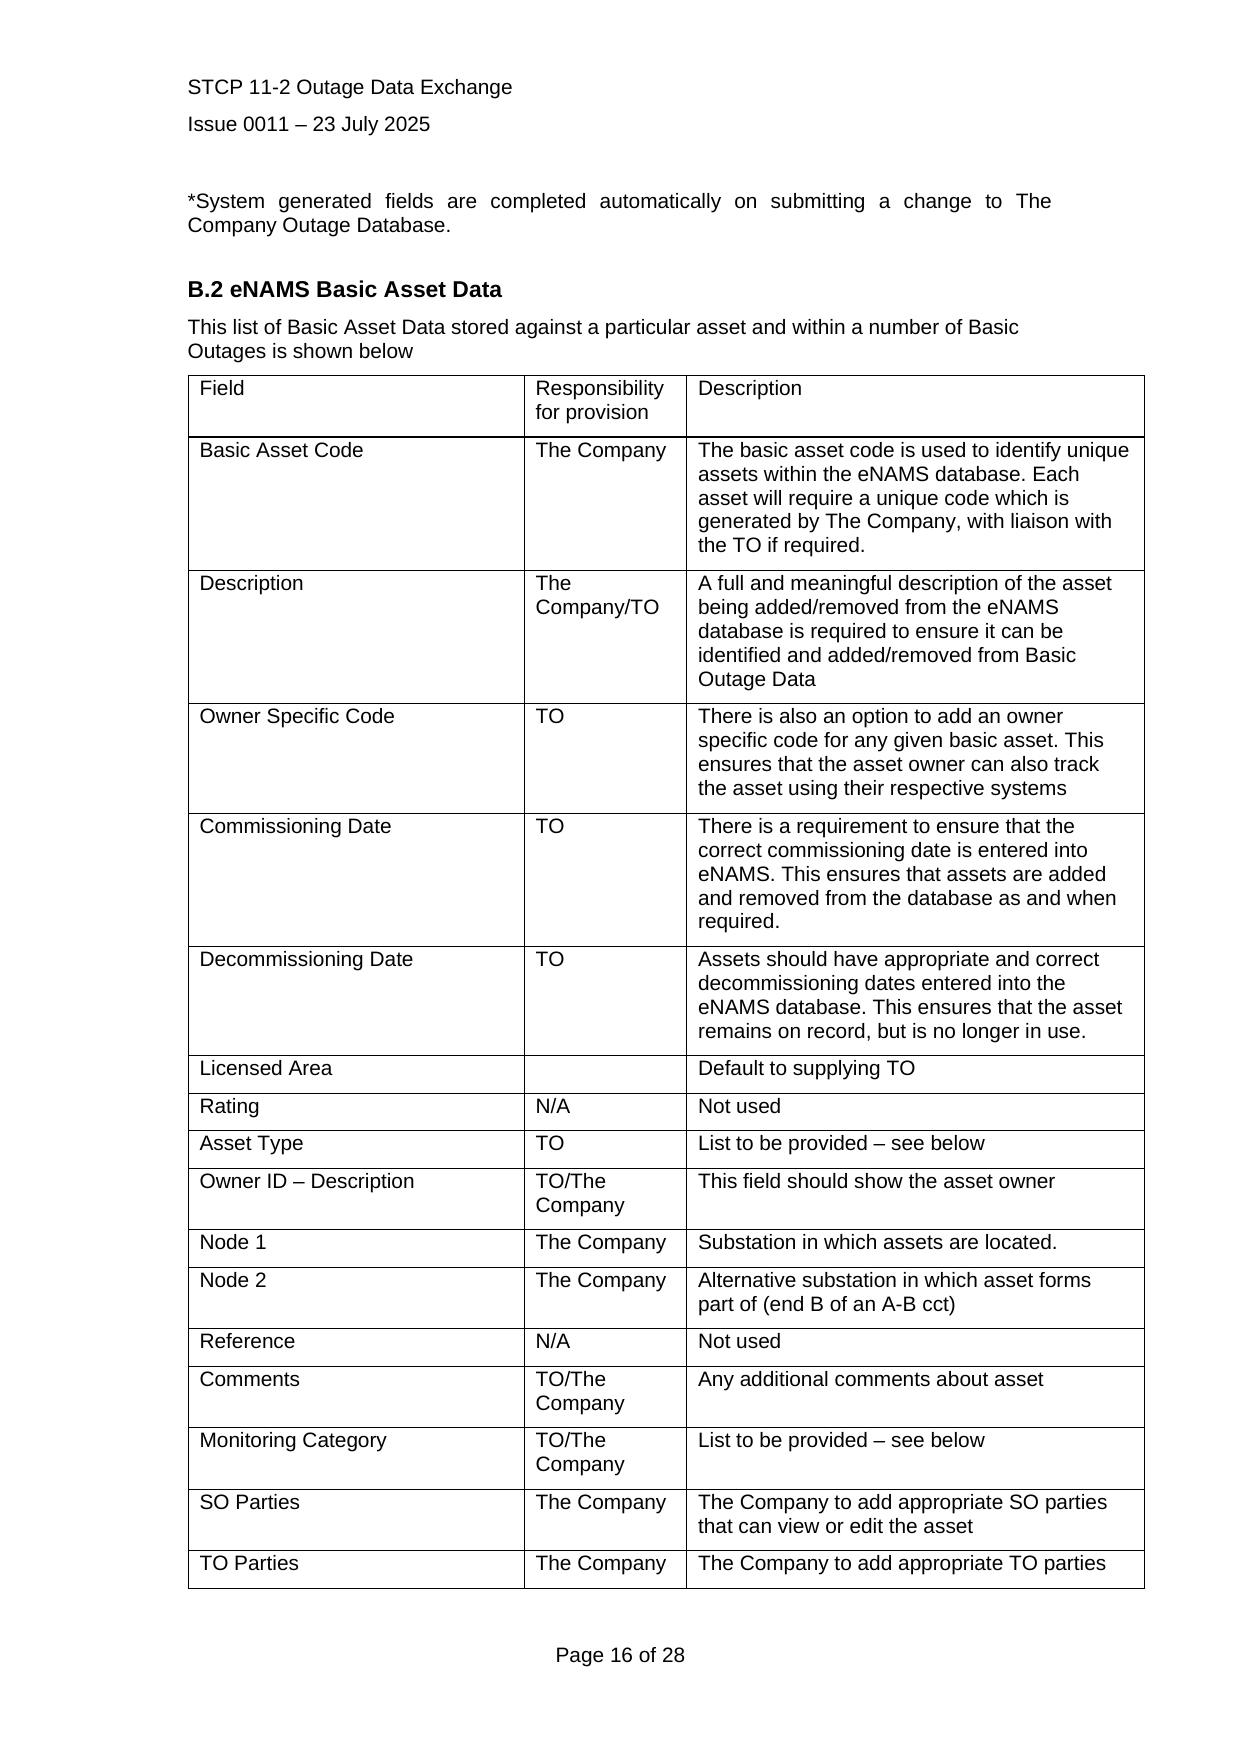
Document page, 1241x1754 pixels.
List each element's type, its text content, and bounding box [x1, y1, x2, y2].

table_cell Commissioning Date [189, 814, 524, 946]
table_cell Any additional comments about asset [687, 1367, 1144, 1427]
table_cell Basic Asset Code [189, 438, 524, 570]
table_cell The basic asset code is used to identify unique assets within the eNAMS database. Each asset will require a unique code which is generated by The Company, with liaison with the TO if required. [687, 438, 1144, 570]
text *System generated fields are completed automatically on submitting a change to The Company Outage Database. [187, 189, 1053, 237]
text B.2 eNAMS Basic Asset Data [187, 249, 1053, 302]
table_cell The Company [525, 1268, 686, 1328]
table_cell TO [525, 704, 686, 812]
table_cell List to be provided – see below [687, 1131, 1144, 1168]
table_cell N/A [525, 1094, 686, 1130]
table_cell The Company to add appropriate SO parties that can view or edit the asset [687, 1490, 1144, 1550]
table_cell Comments [189, 1367, 524, 1427]
table_cell The Company [525, 1490, 686, 1550]
table_cell TO [525, 1131, 686, 1168]
table_cell Licensed Area [189, 1056, 524, 1093]
table_cell This field should show the asset owner [687, 1169, 1144, 1229]
table_header Description [687, 376, 1144, 436]
table_cell [525, 1056, 686, 1093]
table_cell Not used [687, 1094, 1144, 1130]
table_cell Not used [687, 1329, 1144, 1366]
table_header Responsibility for provision [525, 376, 686, 436]
table_cell The Company [525, 438, 686, 570]
table_cell SO Parties [189, 1490, 524, 1550]
table_cell TO Parties [189, 1551, 524, 1587]
table_cell Owner Specific Code [189, 704, 524, 812]
table_cell TO/The Company [525, 1367, 686, 1427]
table_cell Description [189, 571, 524, 703]
table_cell Assets should have appropriate and correct decommissioning dates entered into the eNAMS database. This ensures that the asset remains on record, but is no longer in use. [687, 947, 1144, 1055]
table_cell Rating [189, 1094, 524, 1130]
table_cell TO/The Company [525, 1169, 686, 1229]
table_cell A full and meaningful description of the asset being added/removed from the eNAMS database is required to ensure it can be identified and added/removed from Basic Outage Data [687, 571, 1144, 703]
table_cell The Company/TO [525, 571, 686, 703]
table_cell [687, 1551, 1144, 1587]
table_cell Owner ID – Description [189, 1169, 524, 1229]
table_cell Monitoring Category [189, 1428, 524, 1488]
table_cell Alternative substation in which asset forms part of (end B of an A-B cct) [687, 1268, 1144, 1328]
table_cell There is also an option to add an owner specific code for any given basic asset. This ensures that the asset owner can also track the asset using their respective systems [687, 704, 1144, 812]
table_cell TO [525, 947, 686, 1055]
table_cell Reference [189, 1329, 524, 1366]
table_header Field [189, 376, 524, 436]
table_cell Asset Type [189, 1131, 524, 1168]
table_cell TO [525, 814, 686, 946]
text This list of Basic Asset Data stored against a particular asset and within a number of Basic Outages is shown below [187, 314, 1053, 362]
table_cell There is a requirement to ensure that the correct commissioning date is entered into eNAMS. This ensures that assets are added and removed from the database as and when required. [687, 814, 1144, 946]
table_cell Decommissioning Date [189, 947, 524, 1055]
table_cell Node 2 [189, 1268, 524, 1328]
table_cell Default to supplying TO [687, 1056, 1144, 1093]
table_cell List to be provided – see below [687, 1428, 1144, 1488]
table_cell Substation in which assets are located. [687, 1230, 1144, 1267]
table_cell The Company [525, 1230, 686, 1267]
table_cell The Company [525, 1551, 686, 1587]
table_cell TO/The Company [525, 1428, 686, 1488]
table_cell Node 1 [189, 1230, 524, 1267]
table_cell N/A [525, 1329, 686, 1366]
